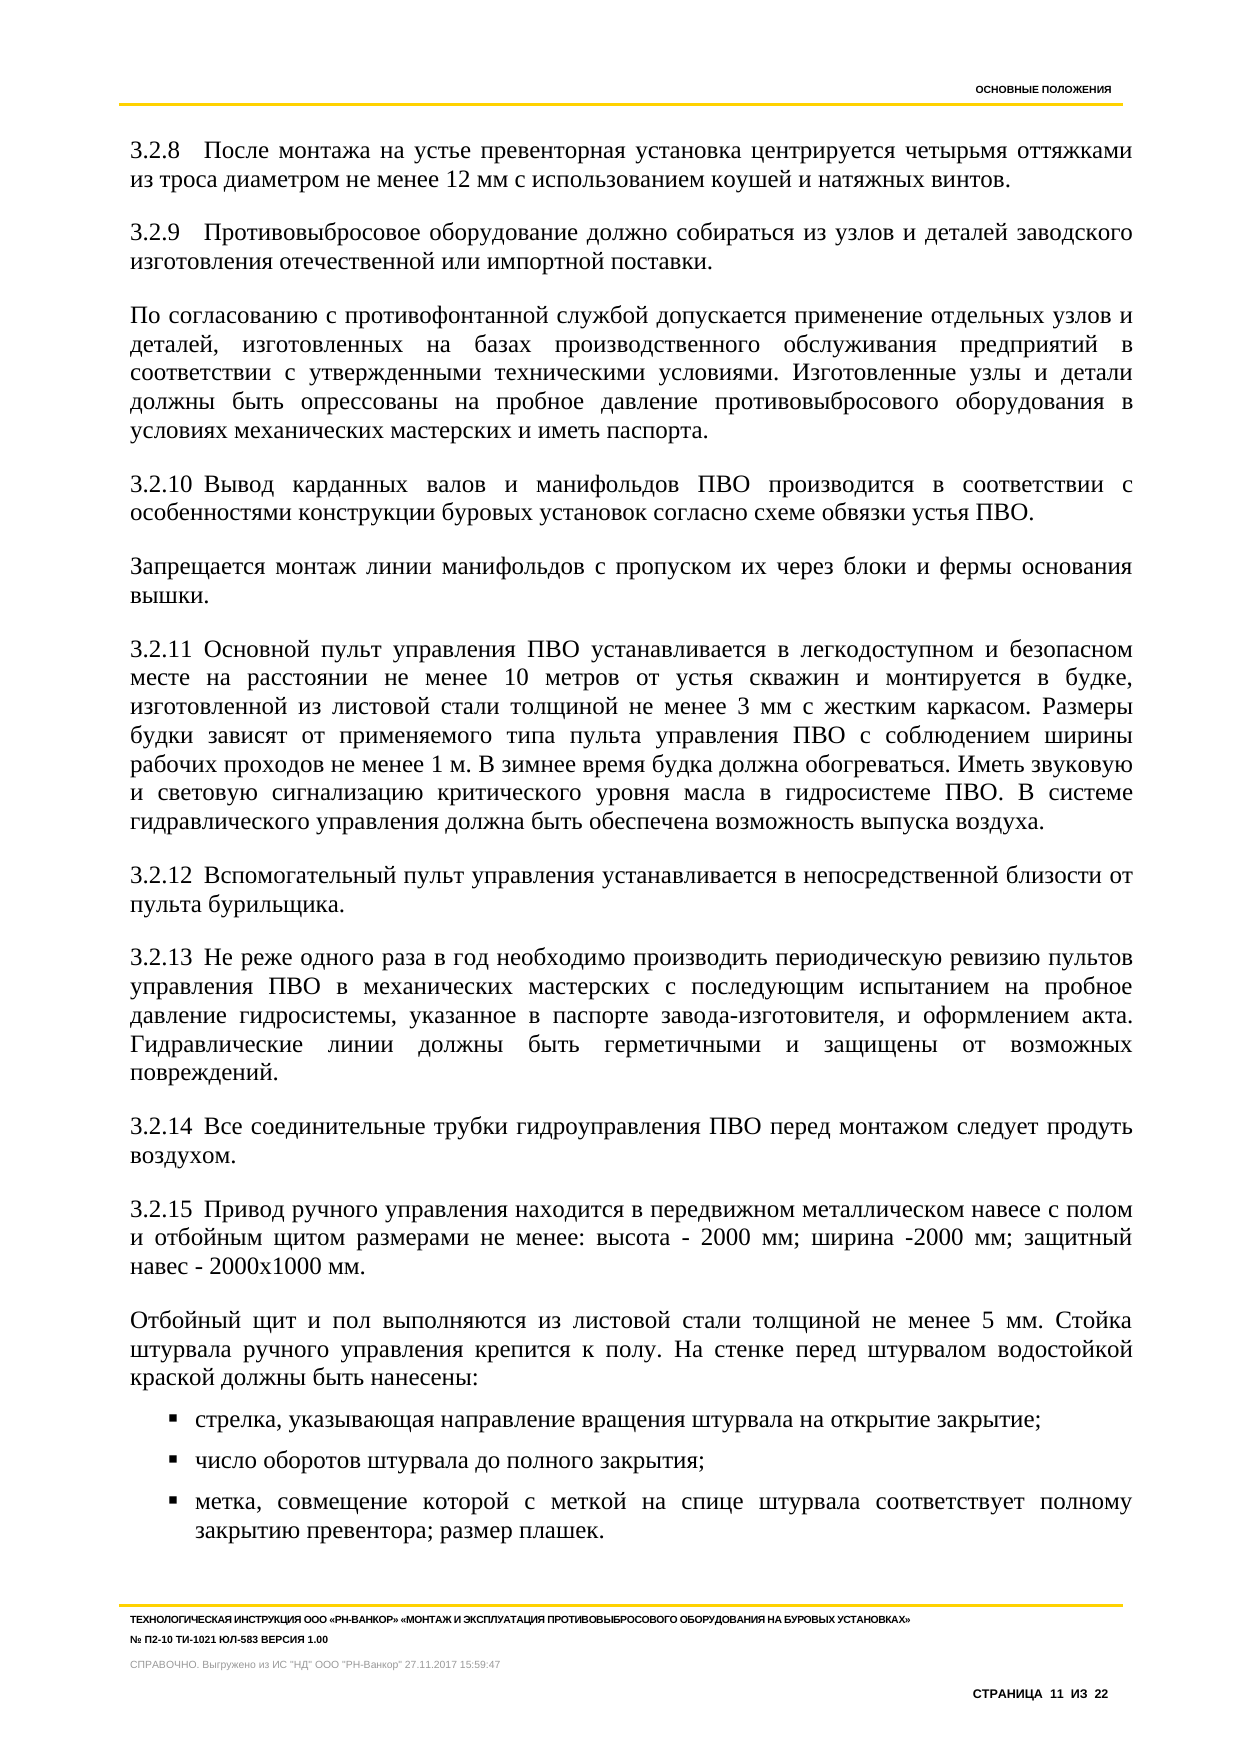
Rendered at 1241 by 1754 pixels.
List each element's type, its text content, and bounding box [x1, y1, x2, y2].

list метка, совмещение которой с меткой на спице штурвала соответствует полному закрытию превентора; размер плашек. [167, 1486, 1134, 1544]
list число оборотов штурвала до полного закрытия; [167, 1445, 1134, 1474]
list Все соединительные трубки гидроуправления ПВО перед монтажом следует продуть воздухом. [130, 1111, 1134, 1169]
list Противовыбросовое оборудование должно собираться из узлов и деталей заводского изготовления отечественной или импортной поставки. [130, 217, 1134, 275]
text Запрещается монтаж линии манифольдов с пропуском их через блоки и фермы основания вышки. [130, 551, 1134, 609]
list Привод ручного управления находится в передвижном металлическом навесе с полом и отбойным щитом размерами не менее: высота - 2000 мм; ширина -2000 мм; защитный навес - 2000х1000 мм. [130, 1194, 1134, 1280]
list Вспомогательный пульт управления устанавливается в непосредственной близости от пульта бурильщика. [130, 860, 1134, 917]
text По согласованию с противофонтанной службой допускается применение отдельных узлов и деталей, изготовленных на базах производственного обслуживания предприятий в соответствии с утвержденными техническими условиями. Изготовленные узлы и детали должны быть опрессованы на пробное давление противовыбросового оборудования в условиях механических мастерских и иметь паспорта. [130, 300, 1134, 444]
list стрелка, указывающая направление вращения штурвала на открытие закрытие; [167, 1404, 1134, 1432]
list Основной пульт управления ПВО устанавливается в легкодоступном и безопасном месте на расстоянии не менее 10 метров от устья скважин и монтируется в будке, изготовленной из листовой стали толщиной не менее 3 мм с жестким каркасом. Размеры будки зависят от применяемого типа пульта управления ПВО с соблюдением ширины рабочих проходов не менее 1 м. В зимнее время будка должна обогреваться. Иметь звуковую и световую сигнализацию критического уровня масла в гидросистеме ПВО. В системе гидравлического управления должна быть обеспечена возможность выпуска воздуха. [130, 634, 1134, 835]
list Вывод карданных валов и манифольдов ПВО производится в соответствии с особенностями конструкции буровых установок согласно схеме обвязки устья ПВО. [130, 469, 1134, 526]
list После монтажа на устье превенторная установка центрируется четырьмя оттяжками из троса диаметром не менее 12 мм с использованием коушей и натяжных винтов. [130, 135, 1134, 192]
text Отбойный щит и пол выполняются из листовой стали толщиной не менее 5 мм. Стойка штурвала ручного управления крепится к полу. На стенке перед штурвалом водостойкой краской должны быть нанесены: [130, 1305, 1134, 1391]
list Не реже одного раза в год необходимо производить периодическую ревизию пультов управления ПВО в механических мастерских с последующим испытанием на пробное давление гидросистемы, указанное в паспорте завода-изготовителя, и оформлением акта. Гидравлические линии должны быть герметичными и защищены от возможных повреждений. [130, 942, 1134, 1086]
